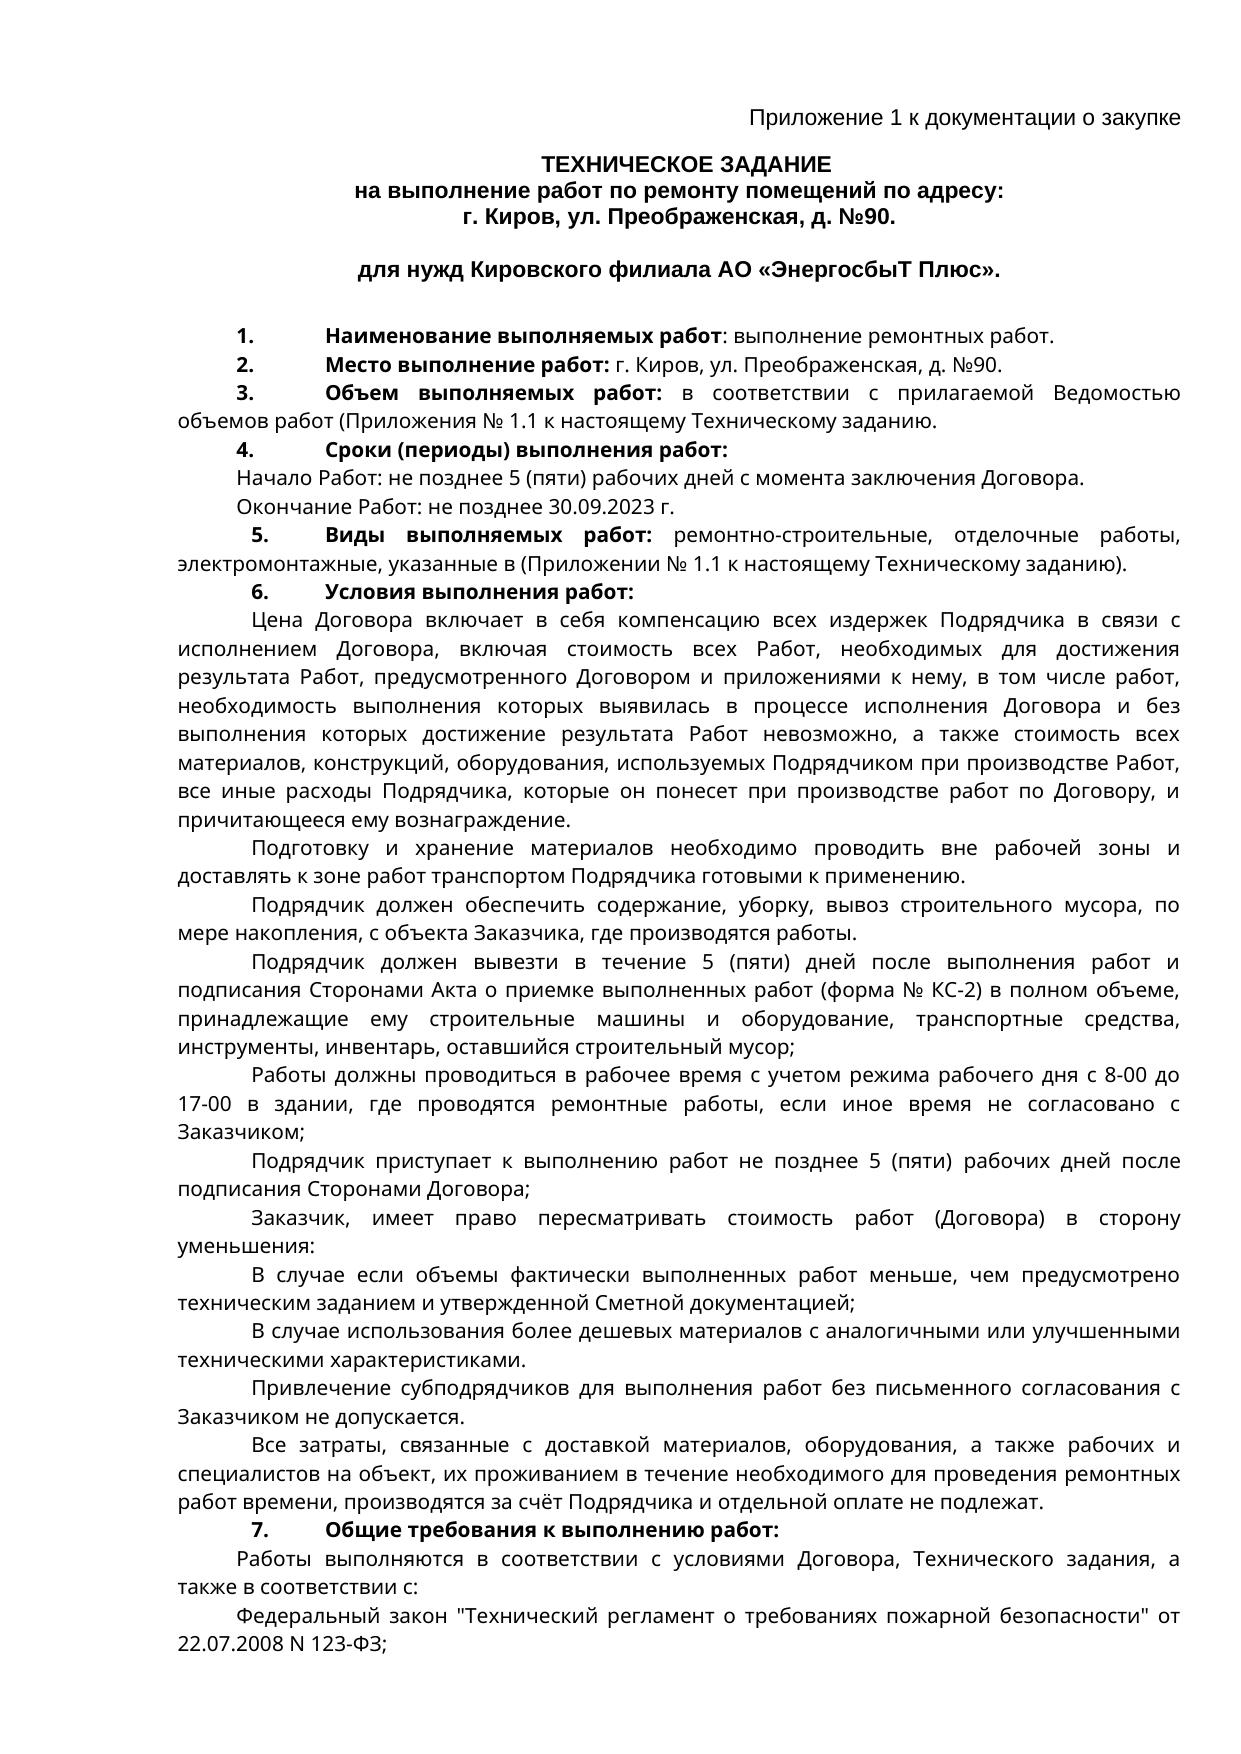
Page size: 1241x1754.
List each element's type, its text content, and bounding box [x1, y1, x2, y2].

text Привлечение субподрядчиков для выполнения работ без письменного согласования с Заказчиком не допускается. [177, 1373, 1181, 1430]
text Начало Работ: не позднее 5 (пяти) рабочих дней с момента заключения Договора. [177, 463, 1181, 492]
text В случае если объемы фактически выполненных работ меньше, чем предусмотрено техническим заданием и утвержденной Сметной документацией; [177, 1260, 1181, 1317]
list Сроки (периоды) выполнения работ: [177, 435, 1181, 463]
list Наименование выполняемых работ: выполнение ремонтных работ. [177, 321, 1181, 350]
text Подрядчик должен вывезти в течение 5 (пяти) дней после выполнения работ и подписания Сторонами Акта о приемке выполненных работ (форма № КС-2) в полном объеме, принадлежащие ему строительные машины и оборудование, транспортные средства, инструменты, инвентарь, оставшийся строительный мусор; [177, 947, 1181, 1061]
text Работы выполняются в соответствии с условиями Договора, Технического задания, а также в соответствии с: [177, 1544, 1181, 1601]
text Подрядчик приступает к выполнению работ не позднее 5 (пяти) рабочих дней после подписания Сторонами Договора; [177, 1146, 1181, 1203]
list Виды выполняемых работ: ремонтно-строительные, отделочные работы, электромонтажные, указанные в (Приложении № 1.1 к настоящему Техническому заданию). [177, 520, 1181, 577]
text для нужд Кировского филиала АО «ЭнергосбыТ Плюс». [177, 256, 1181, 282]
text Цена Договора включает в себя компенсацию всех издержек Подрядчика в связи с исполнением Договора, включая стоимость всех Работ, необходимых для достижения результата Работ, предусмотренного Договором и приложениями к нему, в том числе работ, необходимость выполнения которых выявилась в процессе исполнения Договора и без выполнения которых достижение результата Работ невозможно, а также стоимость всех материалов, конструкций, оборудования, используемых Подрядчиком при производстве Работ, все иные расходы Подрядчика, которые он понесет при производстве работ по Договору, и причитающееся ему вознаграждение. [177, 606, 1181, 833]
list Место выполнение работ: г. Киров, ул. Преображенская, д. №90. [177, 350, 1181, 378]
text Приложение 1 к документации о закупке [177, 103, 1181, 130]
text Все затраты, связанные с доставкой материалов, оборудования, а также рабочих и специалистов на объект, их проживанием в течение необходимого для проведения ремонтных работ времени, производятся за счёт Подрядчика и отдельной оплате не подлежат. [177, 1430, 1181, 1516]
text на выполнение работ по ремонту помещений по адресу: [177, 177, 1181, 203]
text Подготовку и хранение материалов необходимо проводить вне рабочей зоны и доставлять к зоне работ транспортом Подрядчика готовыми к применению. [177, 833, 1181, 890]
text г. Киров, ул. Преображенская, д. №90. [177, 203, 1181, 230]
text ТЕХНИЧЕСКОЕ ЗАДАНИЕ [177, 151, 1196, 177]
list Объем выполняемых работ: в соответствии с прилагаемой Ведомостью объемов работ (Приложения № 1.1 к настоящему Техническому заданию. [177, 378, 1181, 435]
text Подрядчик должен обеспечить содержание, уборку, вывоз строительного мусора, по мере накопления, с объекта Заказчика, где производятся работы. [177, 890, 1181, 947]
text Работы должны проводиться в рабочее время с учетом режима рабочего дня с 8-00 до 17-00 в здании, где проводятся ремонтные работы, если иное время не согласовано с Заказчиком; [177, 1061, 1181, 1146]
text В случае использования более дешевых материалов с аналогичными или улучшенными техническими характеристиками. [177, 1317, 1181, 1373]
text Федеральный закон "Технический регламент о требованиях пожарной безопасности" от 22.07.2008 N 123-ФЗ; [177, 1601, 1181, 1658]
list Условия выполнения работ: [177, 577, 1181, 606]
text Заказчик, имеет право пересматривать стоимость работ (Договора) в сторону уменьшения: [177, 1203, 1181, 1260]
text Окончание Работ: не позднее 30.09.2023 г. [177, 492, 1181, 520]
list Общие требования к выполнению работ: [177, 1516, 1181, 1544]
